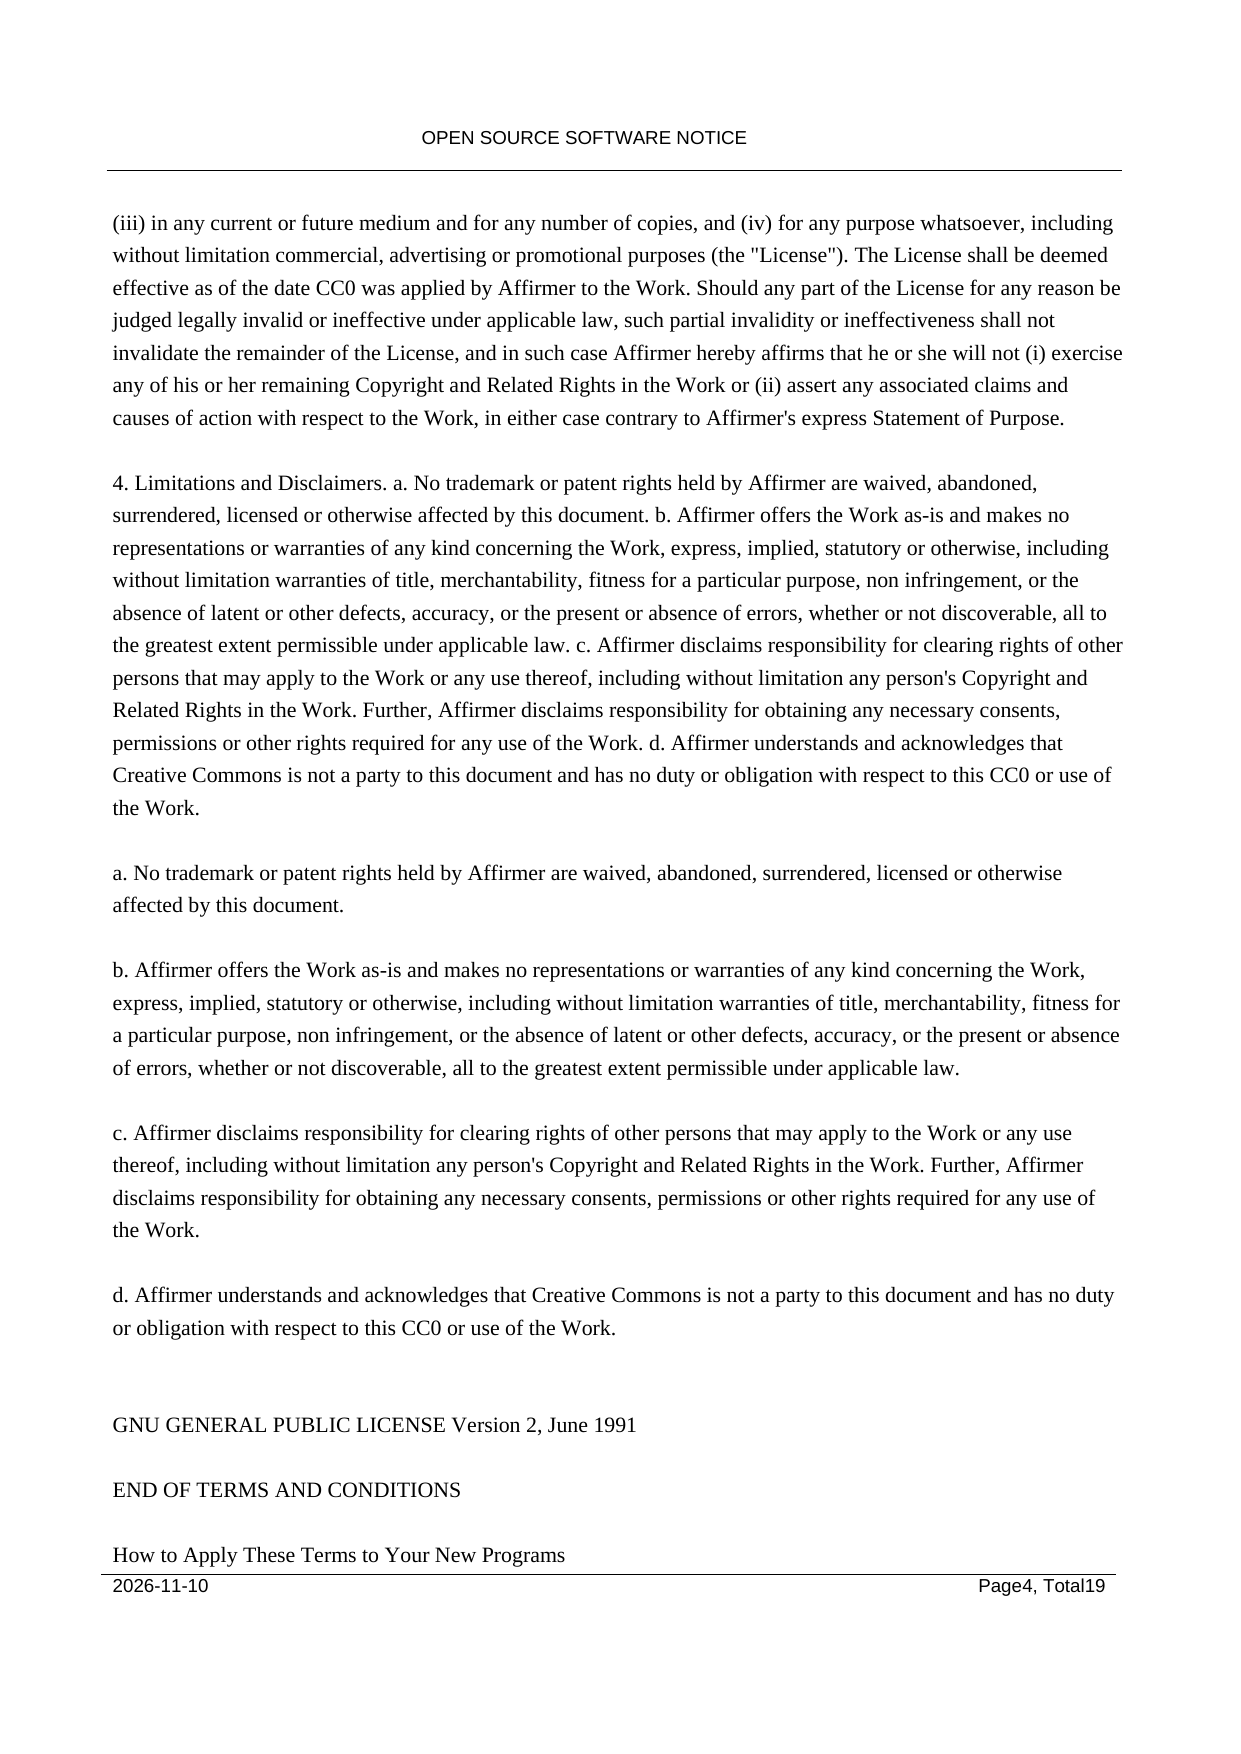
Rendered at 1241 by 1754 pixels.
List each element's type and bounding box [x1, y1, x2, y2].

text [112, 206, 1128, 1571]
